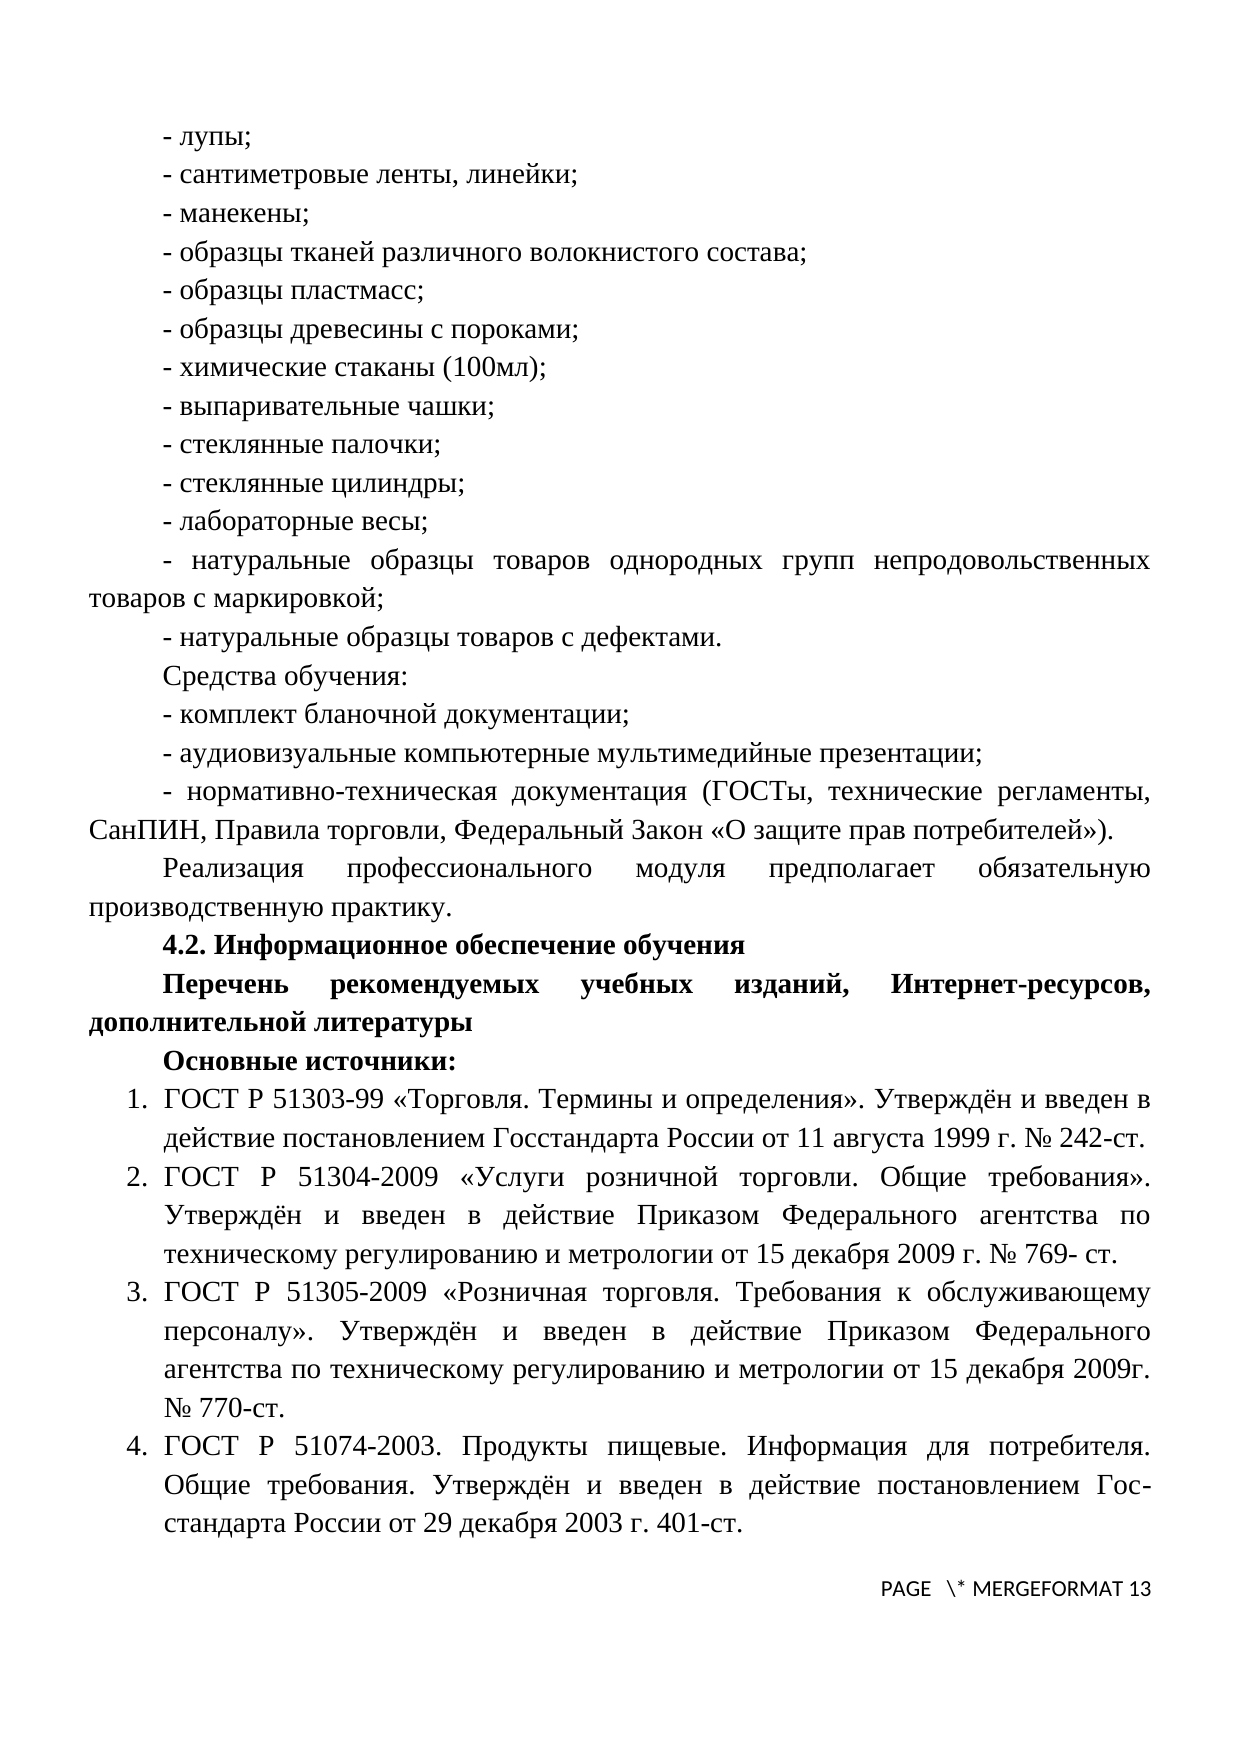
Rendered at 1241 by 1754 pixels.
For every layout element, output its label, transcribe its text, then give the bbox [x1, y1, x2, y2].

text - лабораторные весы; [89, 503, 1152, 537]
text - нормативно-техническая документация (ГОСТы, технические регламенты, СанПИН, Правила торговли, Федеральный Закон «О защите прав потребителей»). [89, 773, 1152, 845]
text - стеклянные цилиндры; [89, 465, 1152, 498]
subtitle 4.2. Информационное обеспечение обучения [89, 927, 1152, 961]
text - натуральные образцы товаров однородных групп непродовольственных товаров с маркировкой; [89, 542, 1152, 614]
list ГОСТ Р 51305-2009 «Розничная торговля. Требования к обслуживающему персоналу». Утверждён и введен в действие Приказом Федерального агентства по техническому регулированию и метрологии от 15 декабря 2009г. № 770-ст. [126, 1274, 1152, 1423]
list ГОСТ Р 51074-2003. Продукты пищевые. Информация для потребителя. Общие требования. Утверждён и введен в действие постановлением Госстандарта России от 29 декабря 2003 г. 401-ст. [126, 1428, 1152, 1539]
text - аудиовизуальные компьютерные мультимедийные презентации; [89, 735, 1152, 768]
text Основные источники: [89, 1043, 1152, 1077]
text - натуральные образцы товаров с дефектами. [89, 619, 1152, 653]
text - образцы тканей различного волокнистого состава; [89, 234, 1152, 267]
text - образцы древесины с пороками; [89, 311, 1152, 344]
text Реализация профессионального модуля предполагает обязательную производственную практику. [89, 850, 1152, 922]
text - выпаривательные чашки; [89, 388, 1152, 421]
list ГОСТ Р 51303-99 «Торговля. Термины и определения». Утверждён и введен в действие постановлением Госстандарта России от 11 августа 1999 г. № 242-ст. [126, 1082, 1152, 1154]
text - комплект бланочной документации; [89, 696, 1152, 730]
list ГОСТ Р 51304-2009 «Услуги розничной торговли. Общие требования». Утверждён и введен в действие Приказом Федерального агентства по техническому регулированию и метрологии от 15 декабря 2009 г. № 769- ст. [126, 1159, 1152, 1269]
text Средства обучения: [89, 658, 1152, 691]
text - лупы; [89, 118, 1152, 152]
text Перечень рекомендуемых учебных изданий, Интернет-ресурсов, дополнительной литературы [89, 966, 1152, 1038]
text - образцы пластмасс; [89, 272, 1152, 306]
text - стеклянные палочки; [89, 426, 1152, 460]
text - химические стаканы (100мл); [89, 349, 1152, 383]
text - сантиметровые ленты, линейки; [89, 157, 1152, 190]
text - манекены; [89, 195, 1152, 229]
